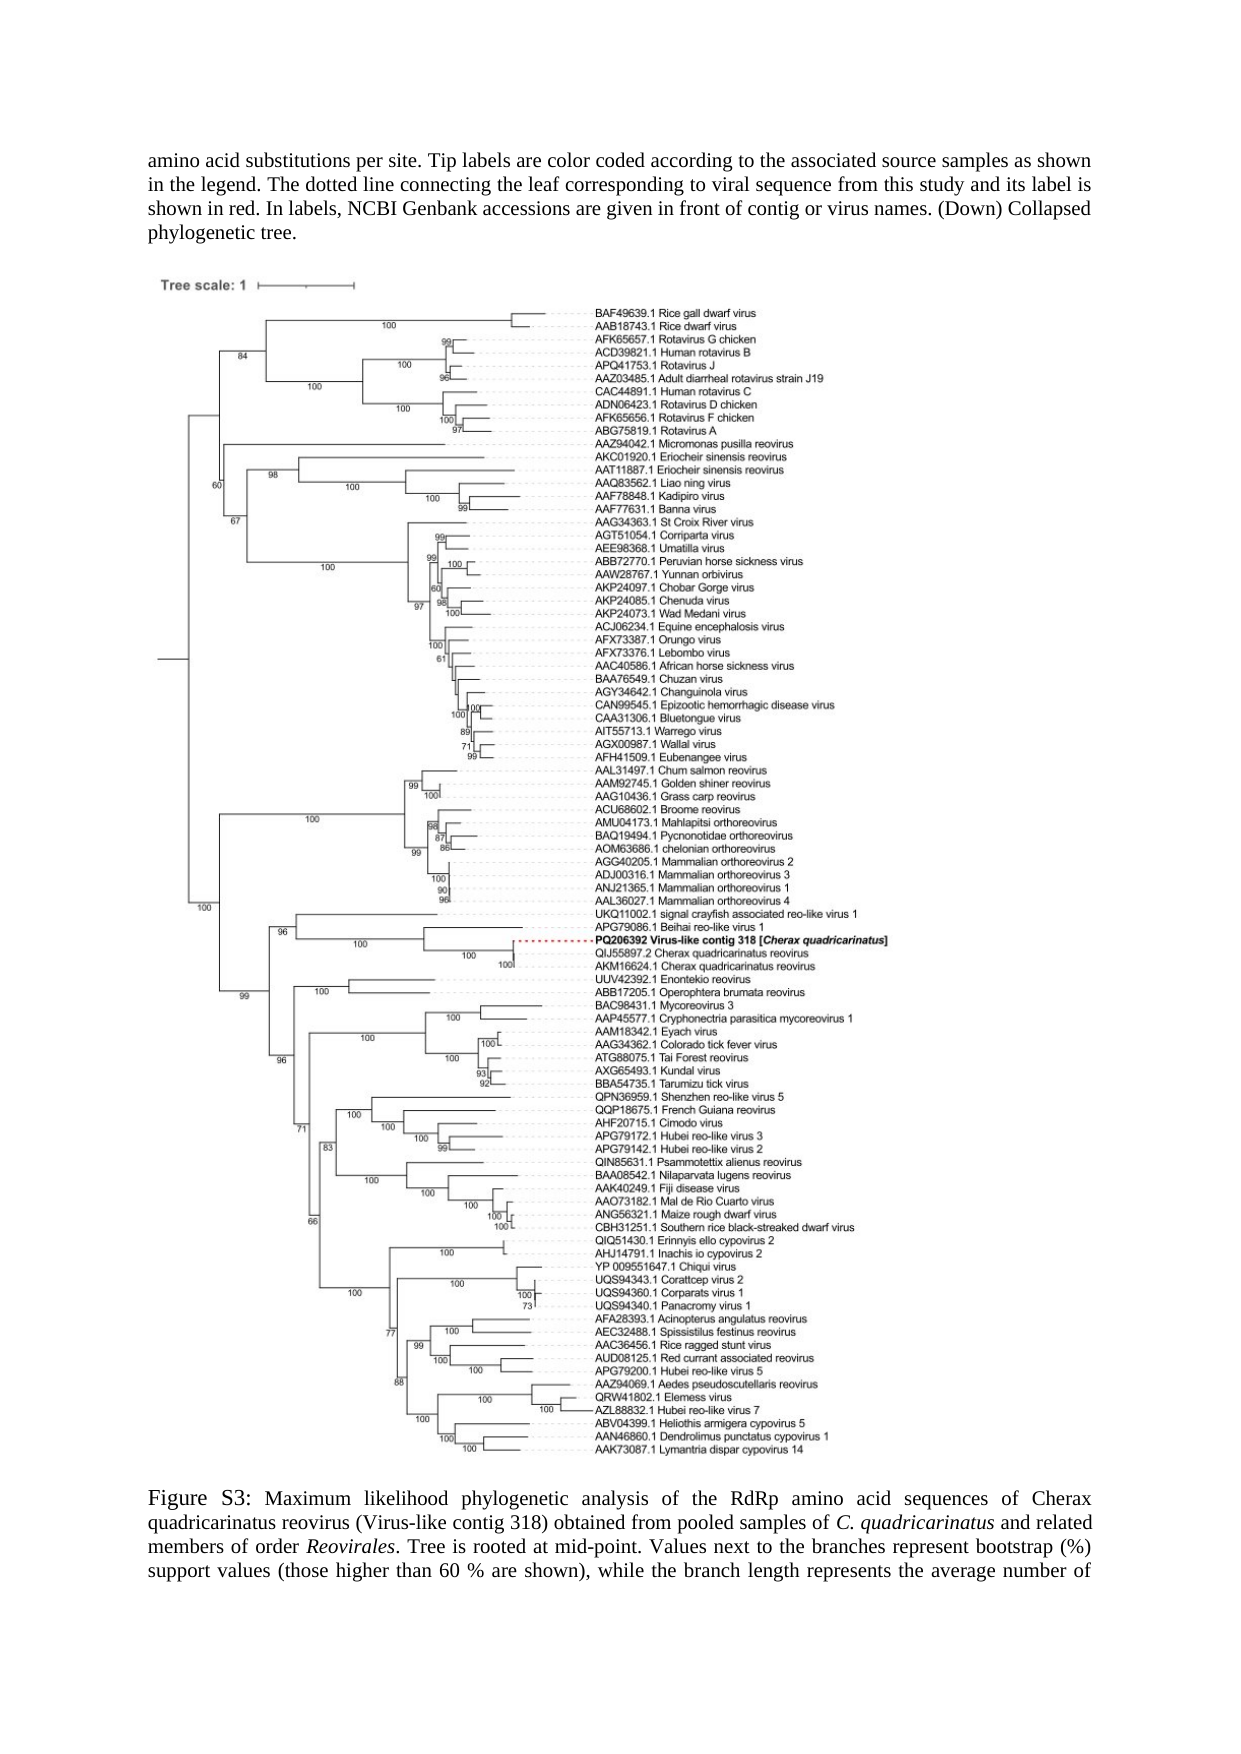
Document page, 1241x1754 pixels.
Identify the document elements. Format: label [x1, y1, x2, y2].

text [148, 1484, 1093, 1582]
text [148, 148, 1093, 244]
picture [147, 268, 897, 1459]
